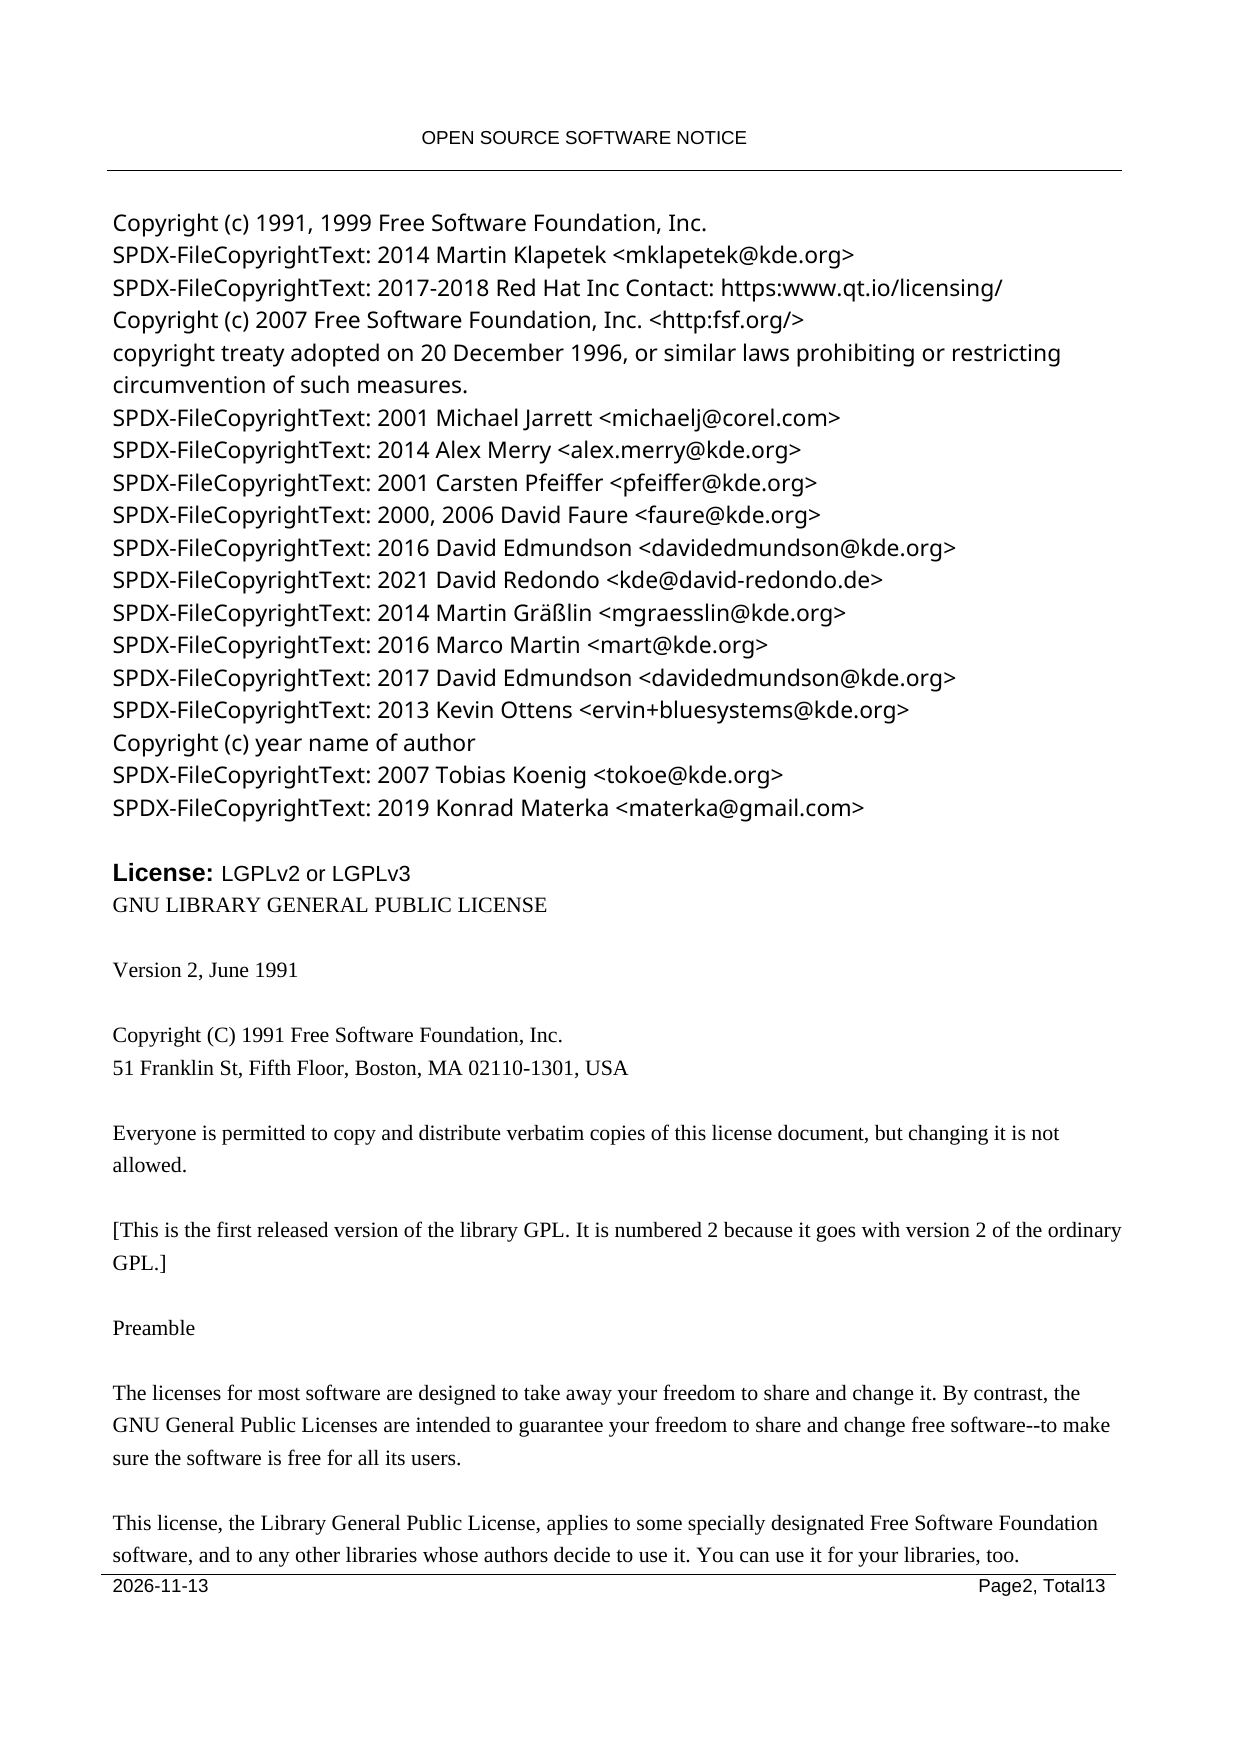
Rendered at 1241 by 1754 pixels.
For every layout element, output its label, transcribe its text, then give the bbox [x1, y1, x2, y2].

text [112, 206, 1128, 856]
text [112, 889, 1128, 1571]
text License: LGPLv2 or LGPLv3 [112, 856, 1128, 889]
